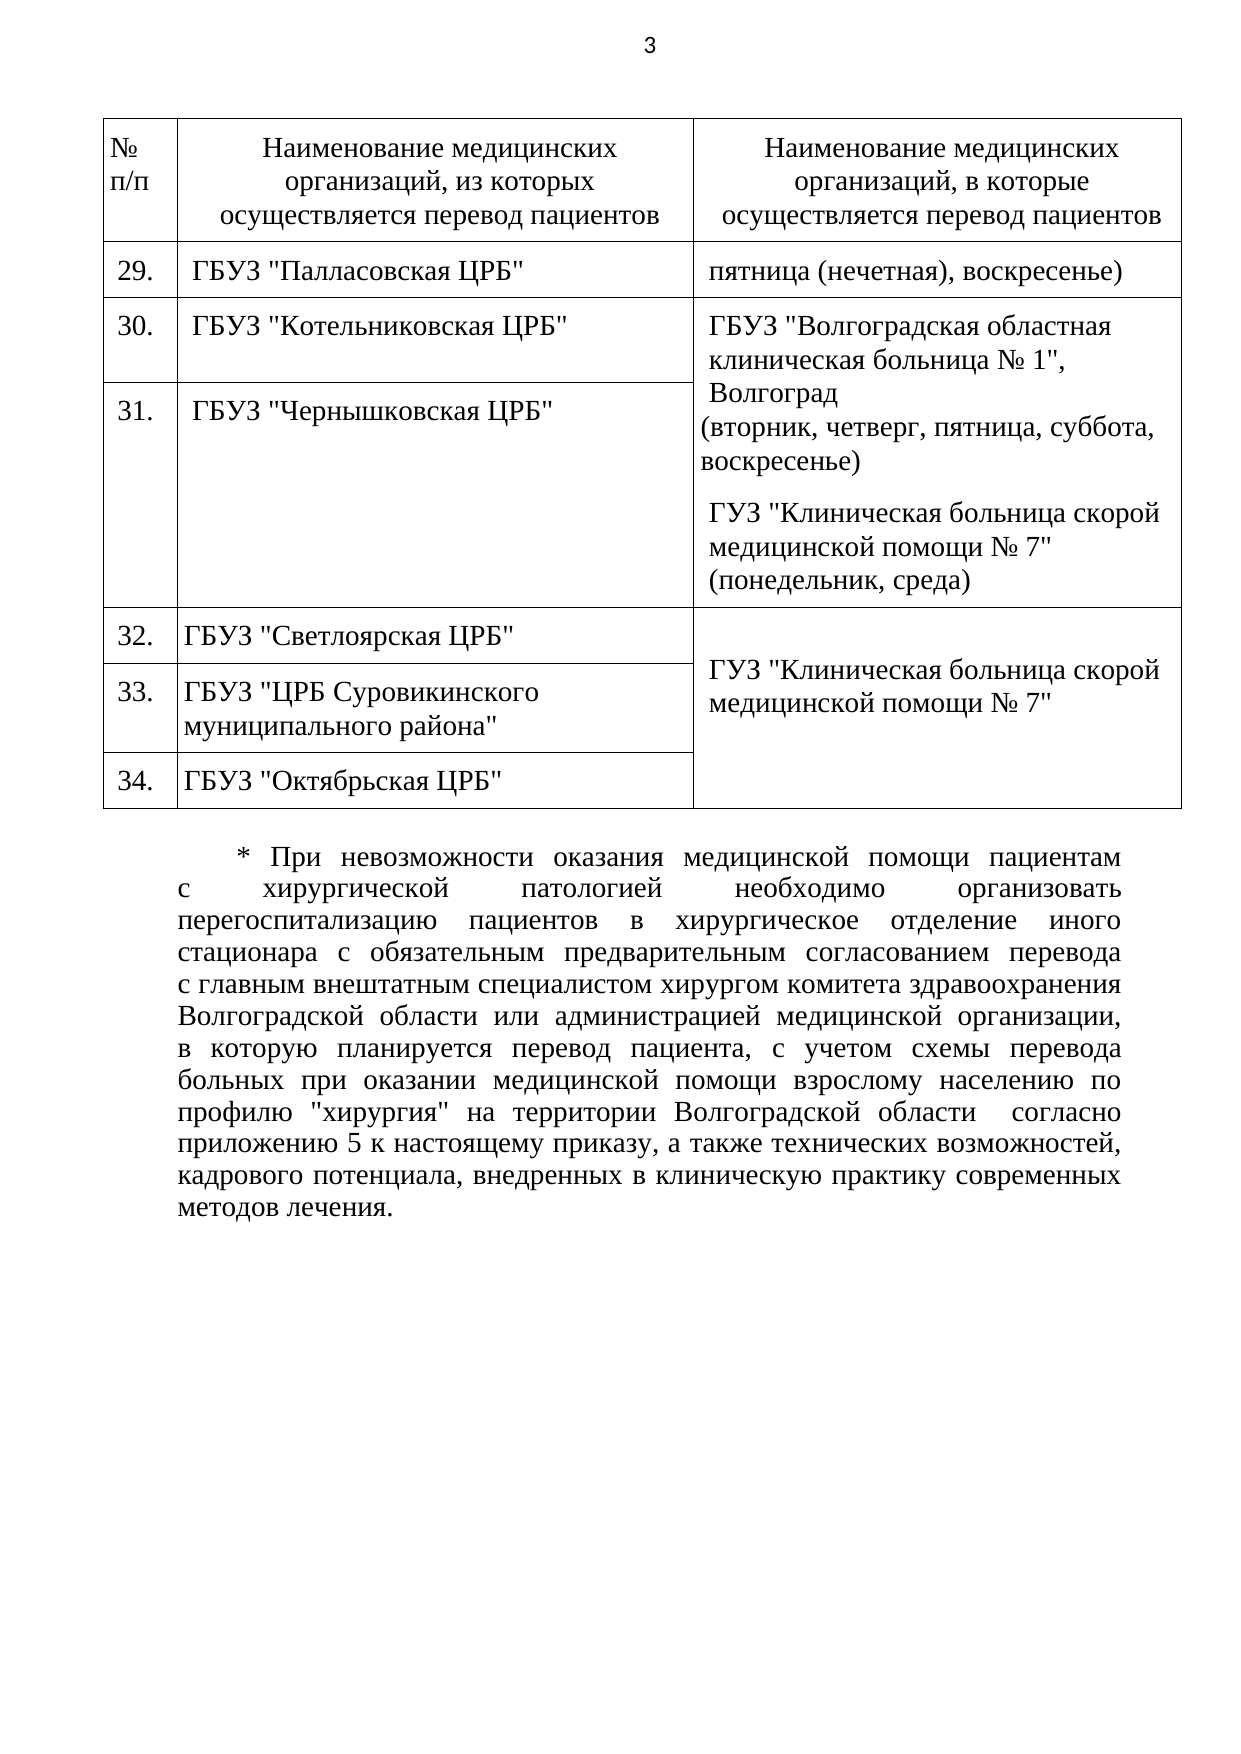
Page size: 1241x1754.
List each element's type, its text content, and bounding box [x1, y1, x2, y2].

table_cell ГУЗ "Клиническая больница скорой медицинской помощи № 7" [694, 608, 1181, 808]
table_cell [104, 753, 177, 808]
table_header № п/п [104, 119, 177, 241]
table_header Наименование медицинских организаций, из которых осуществляется перевод пациентов [178, 119, 693, 241]
table_cell ГБУЗ "Чернышковская ЦРБ" [178, 383, 693, 607]
table_cell [104, 298, 177, 382]
table_cell [104, 383, 177, 607]
table_cell ГБУЗ "Волгоградская областная клиническая больница № 1", Волгоград (вторник, четверг, пятница, суббота, воскресенье) ГУЗ "Клиническая больница скорой медицинской помощи № 7" (понедельник, среда) [694, 298, 1181, 607]
table_cell ГБУЗ "ЦРБ Суровикинского муниципального района" [178, 664, 693, 752]
table_cell ГБУЗ "Октябрьская ЦРБ" [178, 753, 693, 808]
table_cell [104, 608, 177, 662]
table_cell [104, 664, 177, 752]
table_cell ГБУЗ "Котельниковская ЦРБ" [178, 298, 693, 382]
table_header Наименование медицинских организаций, в которые осуществляется перевод пациентов [694, 119, 1181, 241]
text * При невозможности оказания медицинской помощи пациентам с хирургической патологией необходимо организовать перегоспитализацию пациентов в хирургическое отделение иного стационара с обязательным предварительным согласованием перевода с главным внештатным специалистом хирургом комитета здравоохранения Волгоградской области или администрацией медицинской организации, в которую планируется перевод пациента, с учетом схемы перевода больных при оказании медицинской помощи взрослому населению по профилю "хирургия" на территории Волгоградской области согласно приложению 5 к настоящему приказу, а также технических возможностей, кадрового потенциала, внедренных в клиническую практику современных методов лечения. [177, 841, 1122, 1223]
table_cell ГБУЗ "Светлоярская ЦРБ" [178, 608, 693, 662]
table_cell ГБУЗ "Палласовская ЦРБ" [178, 242, 693, 297]
table_cell [104, 242, 177, 297]
